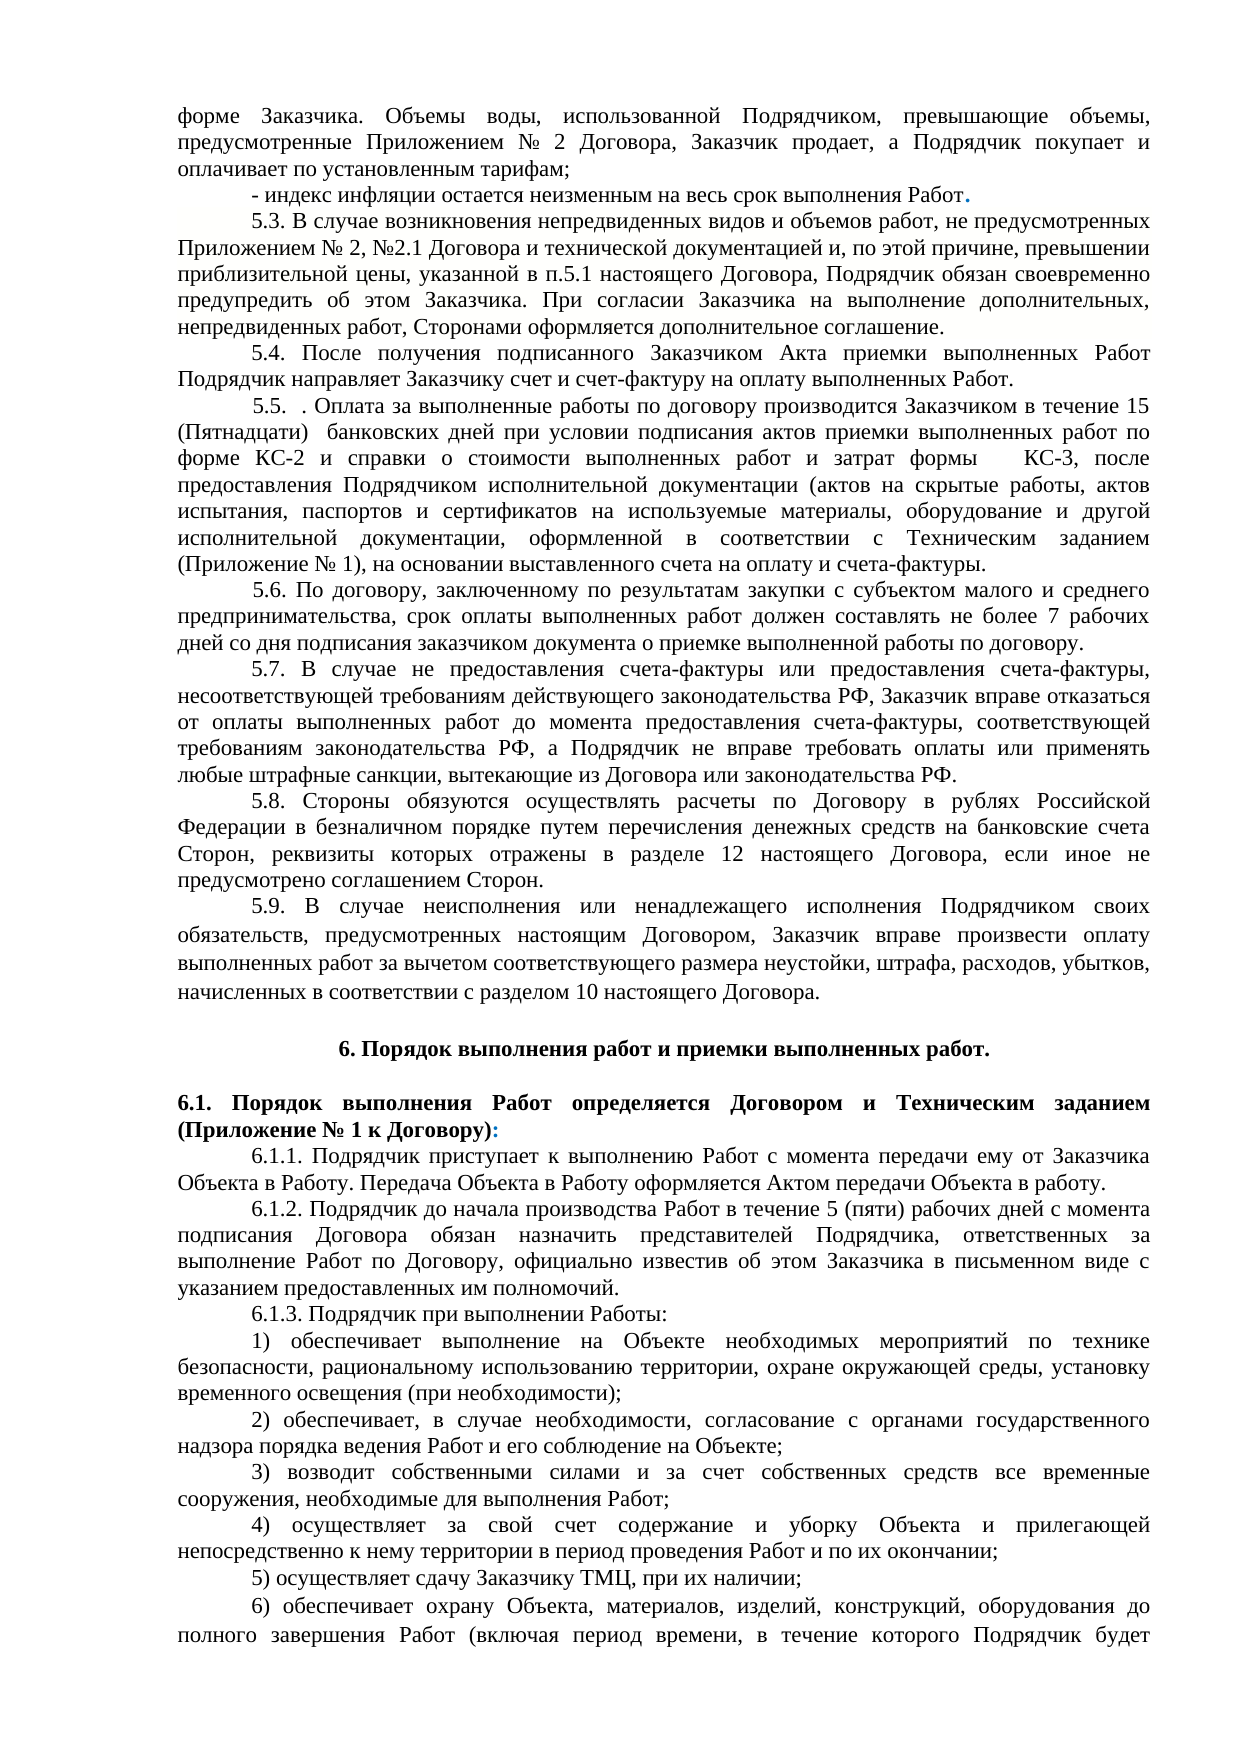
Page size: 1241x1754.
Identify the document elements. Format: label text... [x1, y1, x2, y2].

text 3) возводит собственными силами и за счет собственных средств все временные сооружения, необходимые для выполнения Работ; [177, 1458, 1152, 1511]
text 1) обеспечивает выполнение на Объекте необходимых мероприятий по технике безопасности, рациональному использованию территории, охране окружающей среды, установку временного освещения (при необходимости); [177, 1327, 1152, 1406]
text 2) обеспечивает, в случае необходимости, согласование с органами государственного надзора порядка ведения Работ и его соблюдение на Объекте; [177, 1406, 1152, 1458]
text 5.6. По договору, заключенному по результатам закупки с субъектом малого и среднего предпринимательства, срок оплаты выполненных работ должен составлять не более 7 рабочих дней со дня подписания заказчиком документа о приемке выполненной работы по договору. [177, 576, 1152, 655]
text 5.9. В случае неисполнения или ненадлежащего исполнения Подрядчиком своих обязательств, предусмотренных настоящим Договором, Заказчик вправе произвести оплату выполненных работ за вычетом соответствующего размера неустойки, штрафа, расходов, убытков, начисленных в соответствии с разделом 10 настоящего Договора. [177, 892, 1152, 1004]
text 4) осуществляет за свой счет содержание и уборку Объекта и прилегающей непосредственно к нему территории в период проведения Работ и по их окончании; [177, 1511, 1152, 1564]
text 5.4. После получения подписанного Заказчиком Акта приемки выполненных Работ Подрядчик направляет Заказчику счет и счет-фактуру на оплату выполненных Работ. [177, 339, 1152, 392]
text 6.1.3. Подрядчик при выполнении Работы: [177, 1300, 1152, 1327]
text 5.8. Стороны обязуются осуществлять расчеты по Договору в рублях Российской Федерации в безналичном порядке путем перечисления денежных средств на банковские счета Сторон, реквизиты которых отражены в разделе 12 настоящего Договора, если иное не предусмотрено соглашением Сторон. [177, 787, 1152, 892]
text 5.5. . Оплата за выполненные работы по договору производится Заказчиком в течение 15 (Пятнадцати) банковских дней при условии подписания актов приемки выполненных работ по форме КС-2 и справки о стоимости выполненных работ и затрат формы КС-3, после предоставления Подрядчиком исполнительной документации (актов на скрытые работы, актов испытания, паспортов и сертификатов на используемые материалы, оборудование и другой исполнительной документации, оформленной в соответствии с Техническим заданием (Приложение № 1), на основании выставленного счета на оплату и счета-фактуры. [177, 392, 1152, 576]
text 5.7. В случае не предоставления счета-фактуры или предоставления счета-фактуры, несоответствующей требованиям действующего законодательства РФ, Заказчик вправе отказаться от оплаты выполненных работ до момента предоставления счета-фактуры, соответствующей требованиям законодательства РФ, а Подрядчик не вправе требовать оплаты или применять любые штрафные санкции, вытекающие из Договора или законодательства РФ. [177, 655, 1152, 787]
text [177, 1592, 1152, 1647]
text 6.1. Порядок выполнения Работ определяется Договором и Техническим заданием (Приложение № 1 к Договору): [177, 1089, 1152, 1142]
text - индекс инфляции остается неизменным на весь срок выполнения Работ. [177, 181, 1152, 207]
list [177, 102, 1152, 181]
text 6.1.2. Подрядчик до начала производства Работ в течение 5 (пяти) рабочих дней с момента подписания Договора обязан назначить представителей Подрядчика, ответственных за выполнение Работ по Договору, официально известив об этом Заказчика в письменном виде с указанием предоставленных им полномочий. [177, 1195, 1152, 1300]
text 6.1.1. Подрядчик приступает к выполнению Работ с момента передачи ему от Заказчика Объекта в Работу. Передача Объекта в Работу оформляется Актом передачи Объекта в работу. [177, 1142, 1152, 1195]
list 5.3. В случае возникновения непредвиденных видов и объемов работ, не предусмотренных Приложением № 2, №2.1 Договора и технической документацией и, по этой причине, превышении приблизительной цены, указанной в п.5.1 настоящего Договора, Подрядчик обязан своевременно предупредить об этом Заказчика. При согласии Заказчика на выполнение дополнительных, непредвиденных работ, Сторонами оформляется дополнительное соглашение. [177, 207, 1152, 339]
text 6. Порядок выполнения работ и приемки выполненных работ. [177, 1035, 1152, 1061]
text 5) осуществляет сдачу Заказчику ТМЦ, при их наличии; [177, 1564, 1152, 1590]
